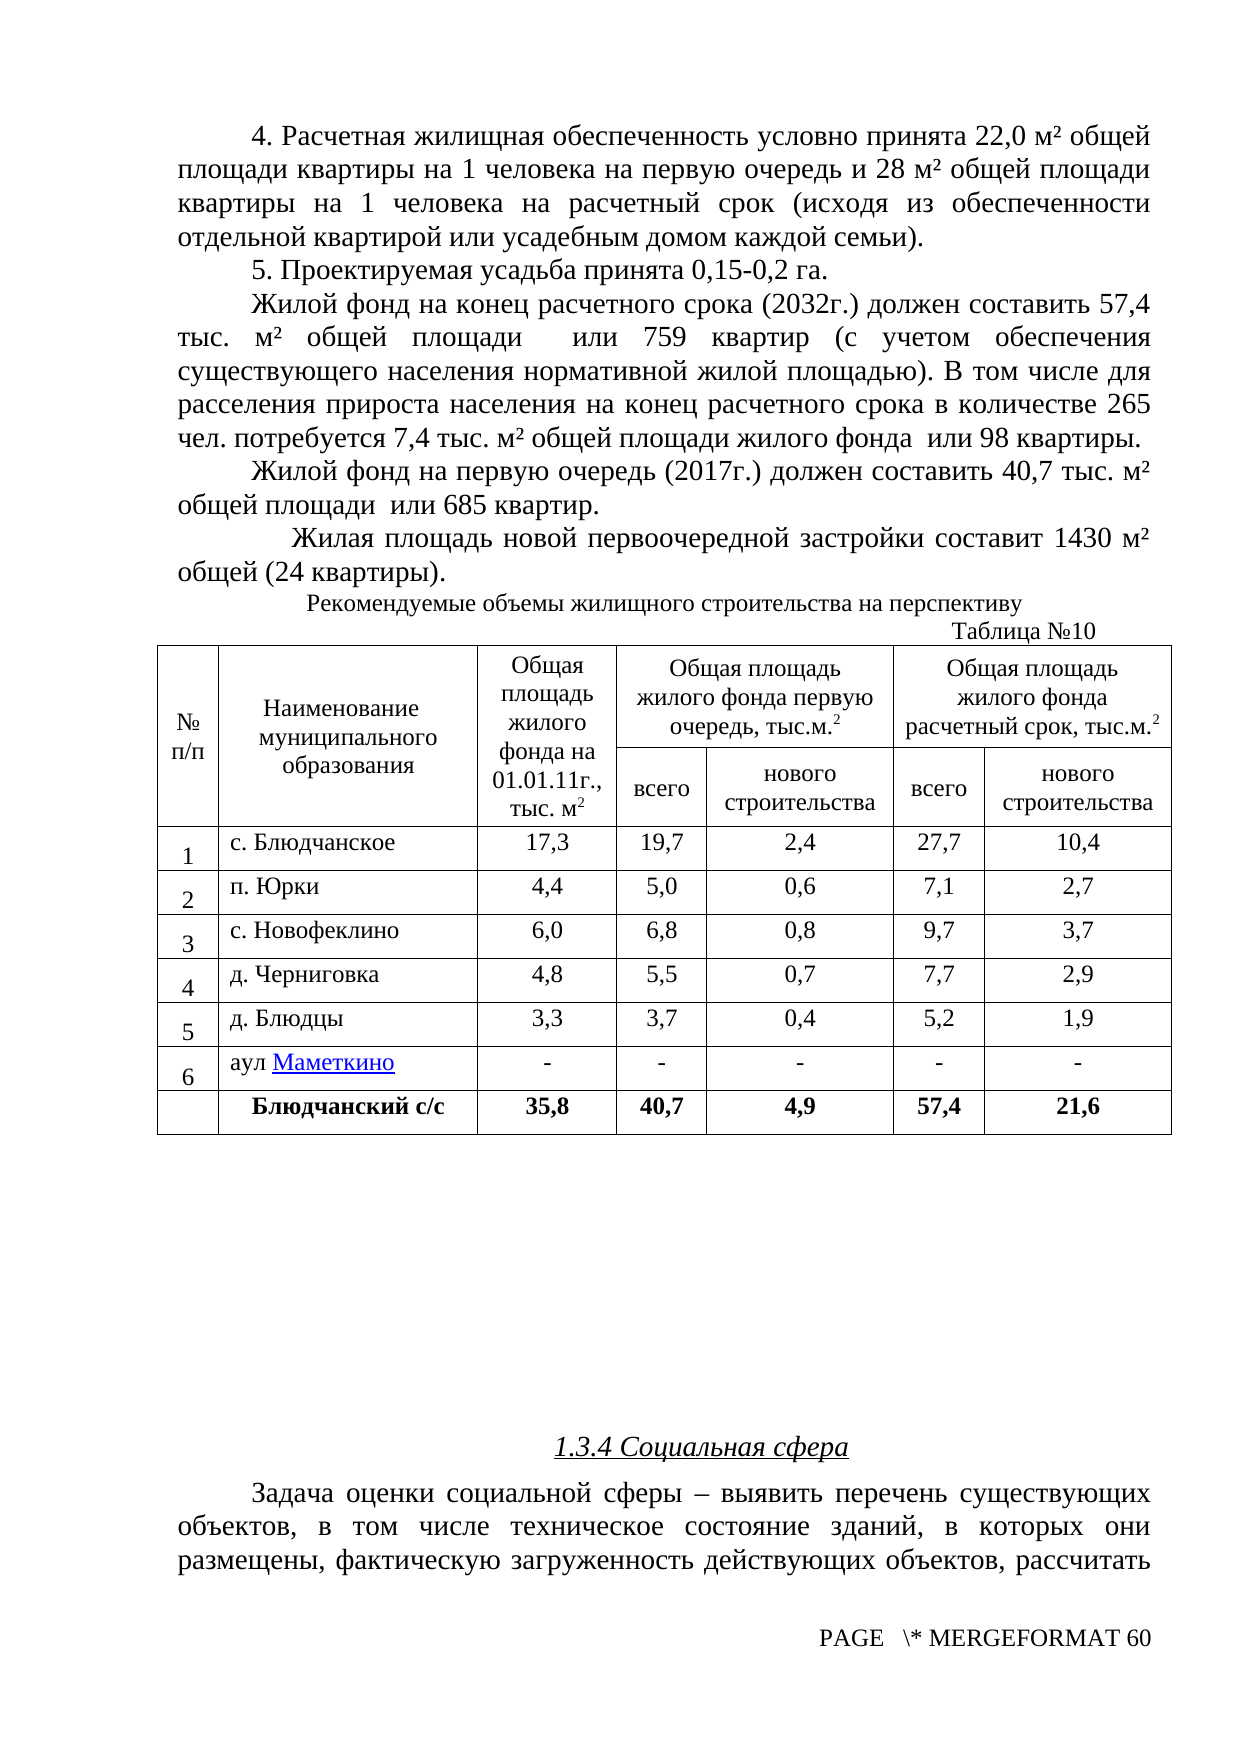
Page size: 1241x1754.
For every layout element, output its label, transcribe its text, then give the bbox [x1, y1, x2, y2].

table_cell аул Маметкино [219, 1047, 477, 1090]
text Жилой фонд на конец расчетного срока (2032г.) должен составить 57,4 тыс. м² общей площади или 759 квартир (с учетом обеспечения существующего населения нормативной жилой площадью). В том числе для расселения прироста населения на конец расчетного срока в количестве 265 чел. потребуется 7,4 тыс. м² общей площади жилого фонда или 98 квартиры. [177, 286, 1152, 453]
table_cell 4,4 [478, 871, 616, 914]
table_cell 5,5 [617, 959, 706, 1002]
table_cell 0,4 [707, 1003, 893, 1046]
text Жилая площадь новой первоочередной застройки составит 1430 м² общей (24 квартиры). [177, 521, 1152, 588]
table_cell 3 [158, 915, 218, 958]
table_header Общая площадь жилого фонда на 01.01.11г., тыс. м2 [478, 646, 616, 826]
table_cell 10,4 [985, 827, 1171, 870]
text 1.3.4 Социальная сфера [177, 1429, 1152, 1462]
text 4. Расчетная жилищная обеспеченность условно принята 22,0 м² общей площади квартиры на 1 человека на первую очередь и 28 м² общей площади квартиры на 1 человека на расчетный срок (исходя из обеспеченности отдельной квартирой или усадебным домом каждой семьи). [177, 118, 1152, 252]
table_cell нового строительства [985, 748, 1171, 826]
table_cell 7,1 [894, 871, 984, 914]
text Таблица №10 [177, 616, 1152, 645]
table_cell 0,8 [707, 915, 893, 958]
table_cell д. Черниговка [219, 959, 477, 1002]
table_cell с. Блюдчанское [219, 827, 477, 870]
table_cell 27,7 [894, 827, 984, 870]
table_cell 5 [158, 1003, 218, 1046]
table_header № п/п [158, 646, 218, 826]
table_cell 1 [158, 827, 218, 870]
table_cell 0,7 [707, 959, 893, 1002]
table_cell 6,8 [617, 915, 706, 958]
table_cell 5,2 [894, 1003, 984, 1046]
table_cell Блюдчанский с/с [219, 1091, 477, 1134]
table_cell 6 [158, 1047, 218, 1090]
table_cell - [985, 1047, 1171, 1090]
table_header Наименование муниципального образования [219, 646, 477, 826]
table_cell 4 [158, 959, 218, 1002]
table_header Общая площадь жилого фонда первую очередь, тыс.м.2 [617, 646, 893, 747]
text Жилой фонд на первую очередь (2017г.) должен составить 40,7 тыс. м² общей площади или 685 квартир. [177, 453, 1152, 521]
table_cell 6,0 [478, 915, 616, 958]
table_cell 4,8 [478, 959, 616, 1002]
table_cell всего [894, 748, 984, 826]
table_cell 19,7 [617, 827, 706, 870]
text 5. Проектируемая усадьба принята 0,15-. [177, 252, 1152, 286]
table_cell 0,6 [707, 871, 893, 914]
table_cell с. Новофеклино [219, 915, 477, 958]
table_cell 3,3 [478, 1003, 616, 1046]
table_cell 9,7 [894, 915, 984, 958]
table_cell 17,3 [478, 827, 616, 870]
table_cell [158, 1091, 218, 1134]
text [177, 1475, 1152, 1575]
table_cell 3,7 [985, 915, 1171, 958]
table_cell 1,9 [985, 1003, 1171, 1046]
table_cell всего [617, 748, 706, 826]
table_cell нового строительства [707, 748, 893, 826]
table_cell 21,6 [985, 1091, 1171, 1134]
table_cell 7,7 [894, 959, 984, 1002]
table_cell 2,4 [707, 827, 893, 870]
table_cell 3,7 [617, 1003, 706, 1046]
table_cell 5,0 [617, 871, 706, 914]
table_cell 2,7 [985, 871, 1171, 914]
table_cell д. Блюдцы [219, 1003, 477, 1046]
table_cell - [478, 1047, 616, 1090]
table_cell 4,9 [707, 1091, 893, 1134]
table_cell 35,8 [478, 1091, 616, 1134]
table_cell 2 [158, 871, 218, 914]
table_cell - [617, 1047, 706, 1090]
table_header Общая площадь жилого фонда расчетный срок, тыс.м.2 [894, 646, 1171, 747]
table_cell п. Юрки [219, 871, 477, 914]
table_cell 40,7 [617, 1091, 706, 1134]
table_cell 57,4 [894, 1091, 984, 1134]
text Рекомендуемые объемы жилищного строительства на перспективу [177, 588, 1152, 616]
table_cell - [707, 1047, 893, 1090]
table_cell - [894, 1047, 984, 1090]
table_cell 2,9 [985, 959, 1171, 1002]
